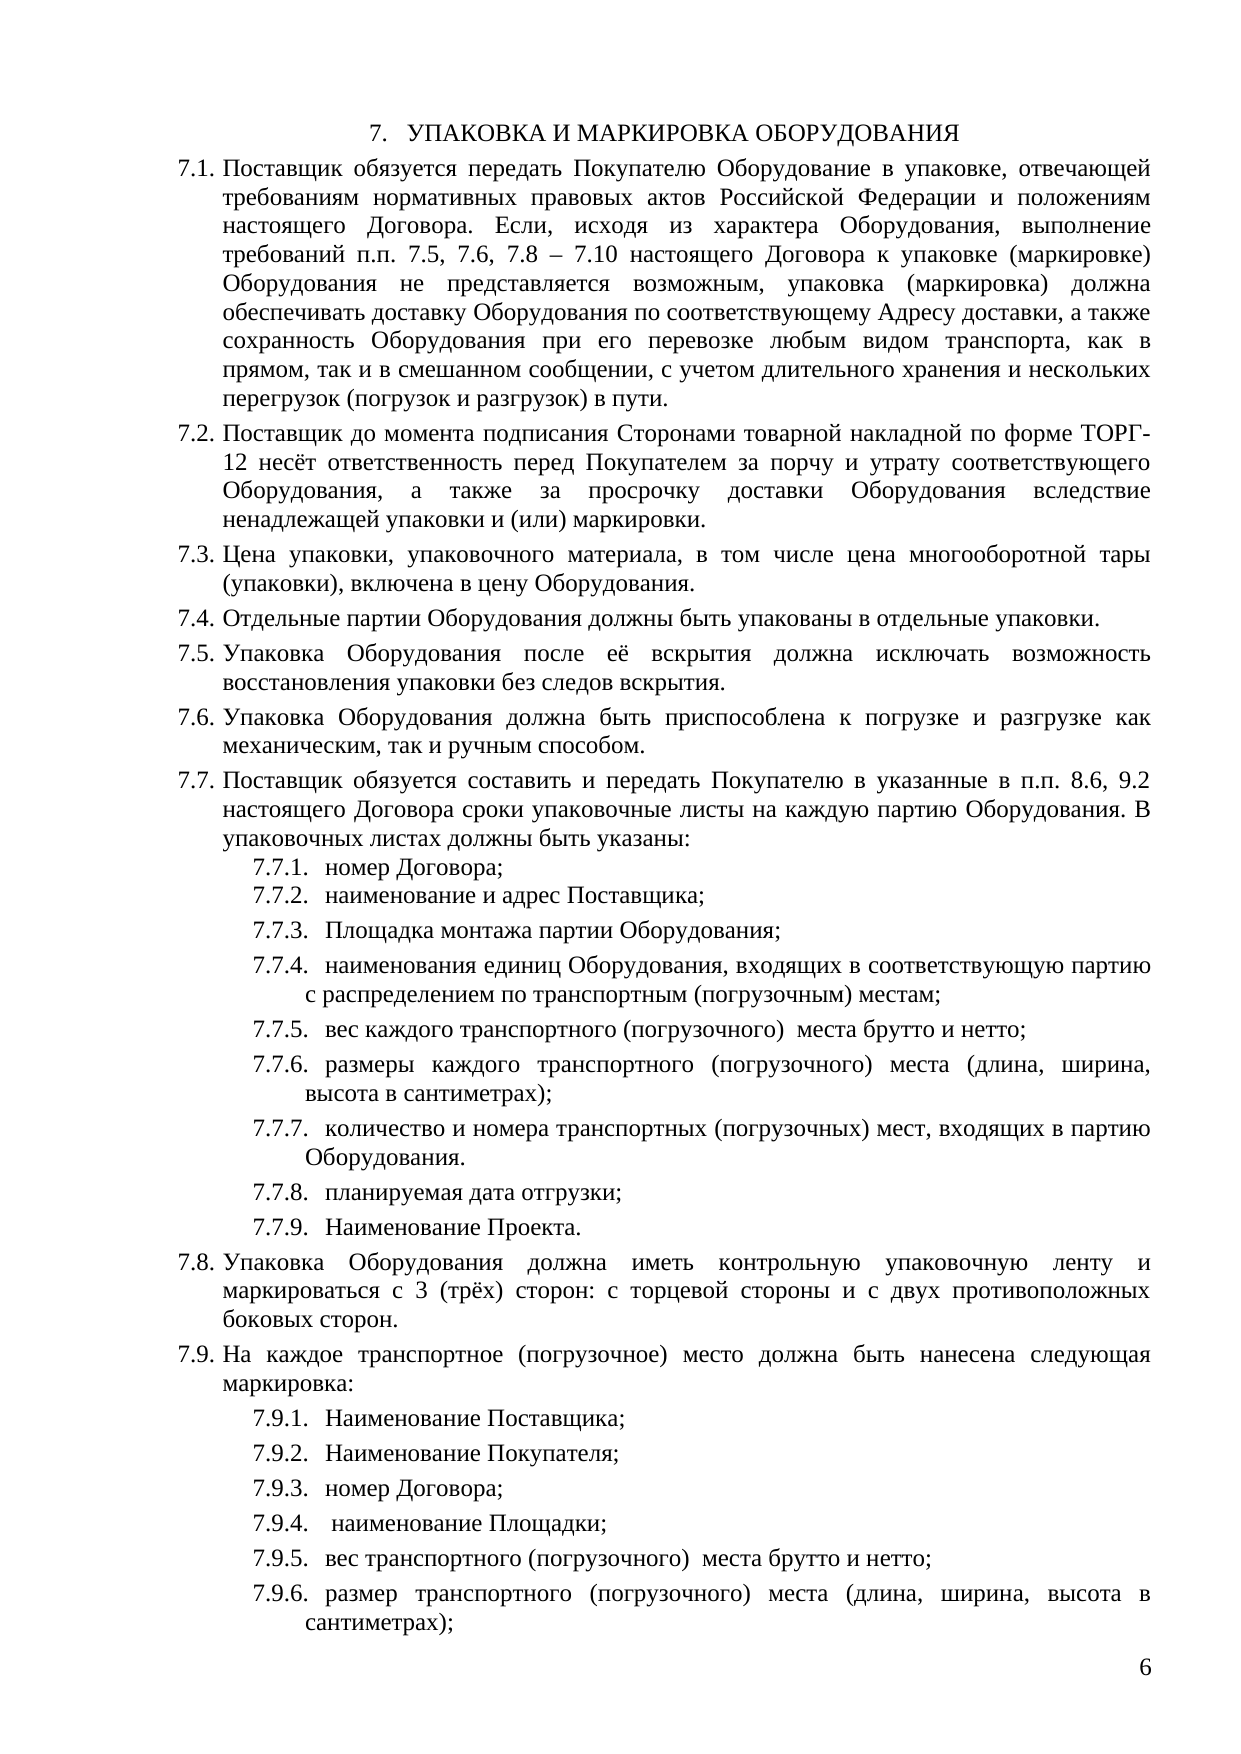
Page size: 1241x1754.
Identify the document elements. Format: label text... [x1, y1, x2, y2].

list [177, 118, 1152, 176]
list планируемая дата отгрузки; [252, 1276, 1152, 1304]
list Наименование Проекта. [252, 1311, 1152, 1339]
list УПАКОВКА И МАРКИРОВКА ОБОРУДОВАНИЯ [177, 217, 1152, 246]
list Упаковка Оборудования должна иметь контрольную упаковочную ленту и маркироваться с 3 (трёх) сторон: с торцевой стороны и с двух противоположных боковых сторон. [177, 1346, 1152, 1432]
list Отдельные партии Оборудования должны быть упакованы в отдельные упаковки. [177, 702, 1152, 731]
list размеры каждого транспортного (погрузочного) места (длина, ширина, высота в сантиметрах); [252, 1148, 1152, 1206]
list Цена упаковки, упаковочного материала, в том числе цена многооборотной тары (упаковки), включена в цену Оборудования. [177, 638, 1152, 696]
list Поставщик обязуется составить и передать Покупателю в указанные в п.п. 8.6, 9.2 настоящего Договора сроки упаковочные листы на каждую партию Оборудования. В упаковочных листах должны быть указаны: [177, 864, 1152, 951]
list наименование и адрес Поставщика; [252, 979, 1152, 1008]
list количество и номера транспортных (погрузочных) мест, входящих в партию Оборудования. [252, 1212, 1152, 1269]
list номер Договора; [252, 951, 1152, 979]
list Наименование Поставщика; [252, 1502, 1152, 1531]
list вес каждого транспортного (погрузочного) места брутто и нетто; [252, 1113, 1152, 1142]
list Упаковка Оборудования после её вскрытия должна исключать возможность восстановления упаковки без следов вскрытия. [177, 737, 1152, 794]
list Наименование Покупателя; [252, 1537, 1152, 1566]
list Поставщик до момента подписания Сторонами товарной накладной по форме ТОРГ-12 несёт ответственность перед Покупателем за порчу и утрату соответствующего Оборудования, а также за просрочку доставки Оборудования вследствие ненадлежащей упаковки и (или) маркировки. [177, 517, 1152, 632]
list Упаковка Оборудования должна быть приспособлена к погрузке и разгрузке как механическим, так и ручным способом. [177, 801, 1152, 858]
list Поставщик обязуется передать Покупателю Оборудование в упаковке, отвечающей требованиям нормативных правовых актов Российской Федерации и положениям настоящего Договора. Если, исходя из характера Оборудования, выполнение требований п.п. 7.5, 7.6, 7.8 – 7.10 настоящего Договора к упаковке (маркировке) Оборудования не представляется возможным, упаковка (маркировка) должна обеспечивать доставку Оборудования по соответствующему Адресу доставки, а также сохранность Оборудования при его перевозке любым видом транспорта, как в прямом, так и в смешанном сообщении, с учетом длительного хранения и нескольких перегрузок (погрузок и разгрузок) в пути. [177, 252, 1152, 511]
list Площадка монтажа партии Оборудования; [252, 1014, 1152, 1043]
list наименование Площадки; [252, 1607, 1152, 1636]
list На каждое транспортное (погрузочное) место должна быть нанесена следующая маркировка: [177, 1438, 1152, 1496]
list наименования единиц Оборудования, входящих в соответствующую партию с распределением по транспортным (погрузочным) местам; [252, 1049, 1152, 1107]
list номер Договора; [252, 1572, 1152, 1601]
